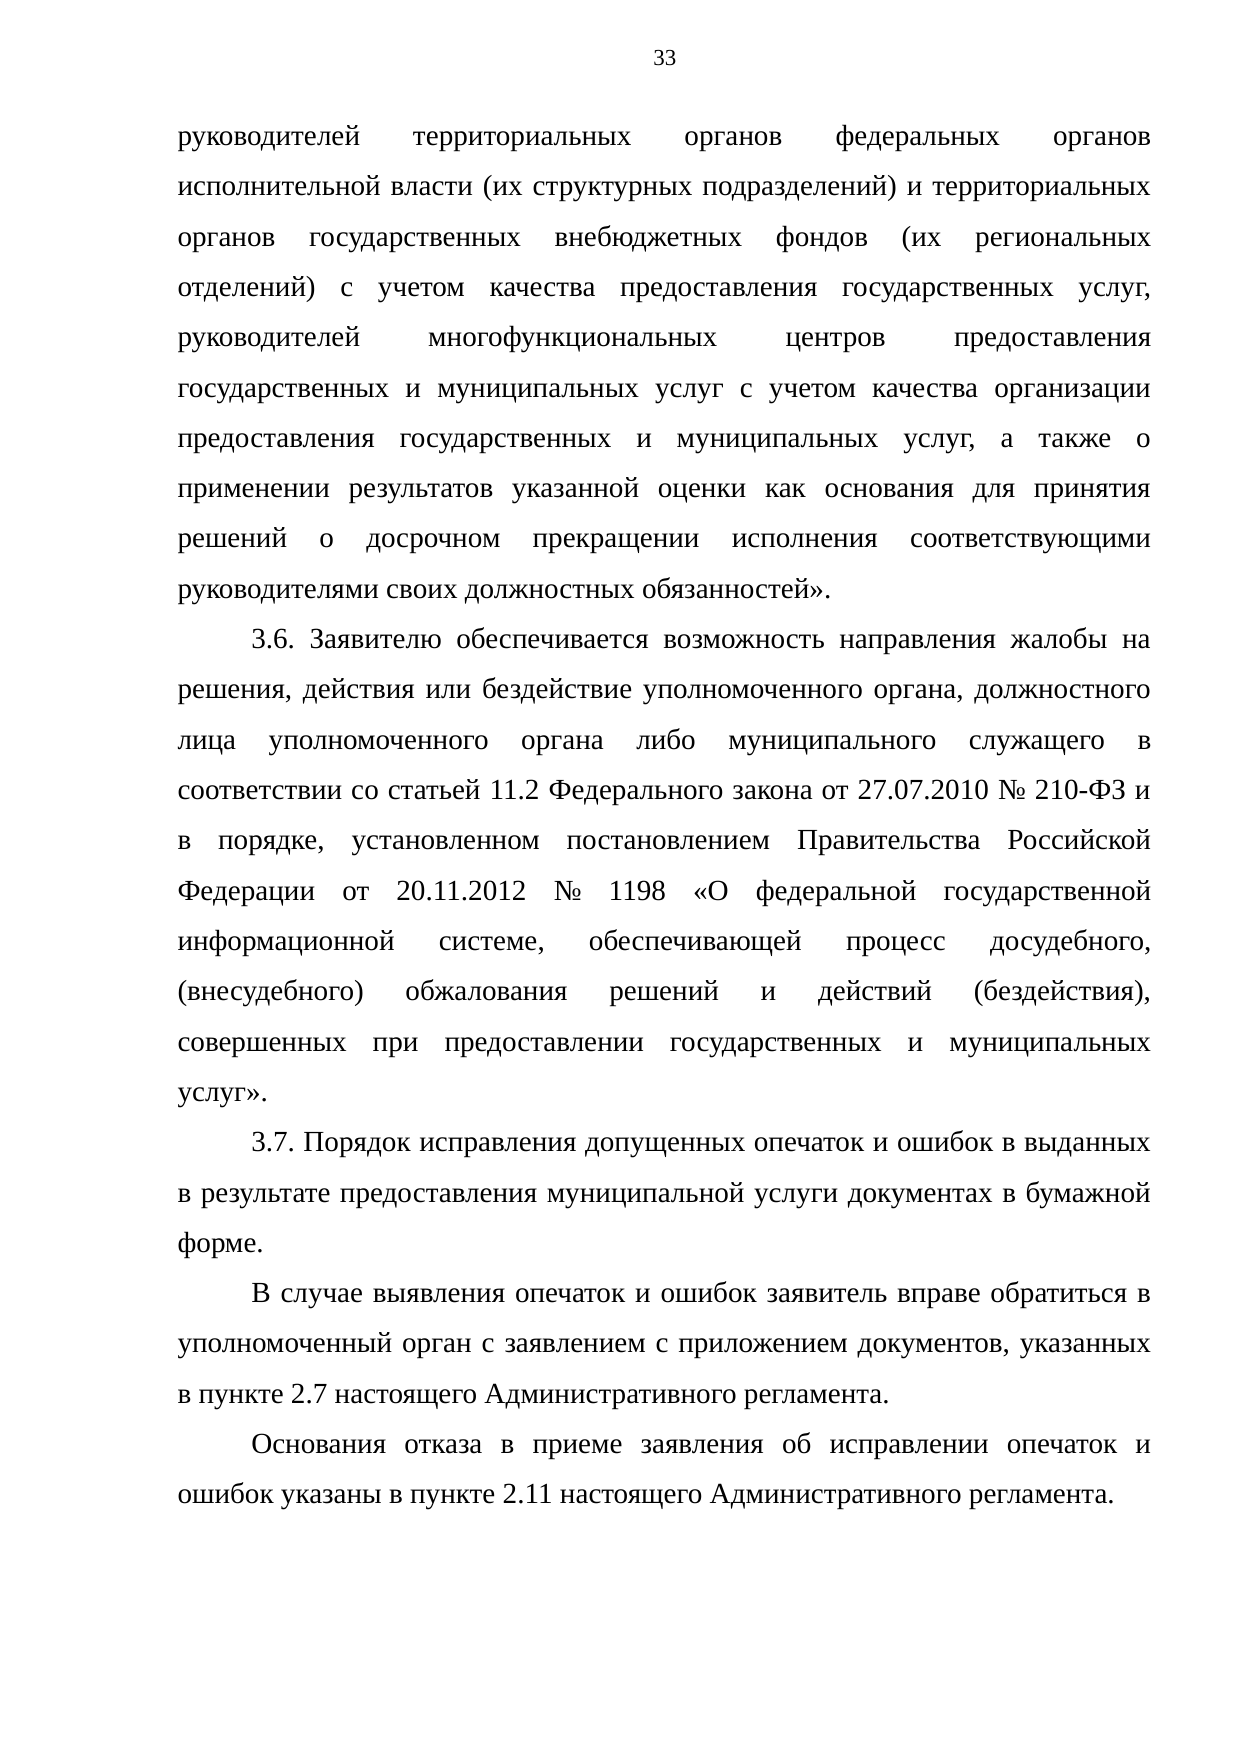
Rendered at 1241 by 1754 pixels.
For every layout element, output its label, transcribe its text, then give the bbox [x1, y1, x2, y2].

text 3.6. Заявителю обеспечивается возможность направления жалобы на решения, действия или бездействие уполномоченного органа, должностного лица уполномоченного органа либо муниципального служащего в соответствии со статьей 11.2 Федерального закона от 27.07.2010 № 210-ФЗ и в порядке, установленном постановлением Правительства Российской Федерации от 20.11.2012 № 1198 «О федеральной государственной информационной системе, обеспечивающей процесс досудебного, (внесудебного) обжалования решений и действий (бездействия), совершенных при предоставлении государственных и муниципальных услуг». [177, 621, 1152, 1108]
text В случае выявления опечаток и ошибок заявитель вправе обратиться в уполномоченный орган с заявлением с приложением документов, указанных в пункте 2.7 настоящего Административного регламента. [177, 1275, 1152, 1409]
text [177, 118, 1152, 604]
list Основания отказа в приеме заявления об исправлении опечаток и ошибок указаны в пункте 2.11 настоящего Административного регламента. [177, 1426, 1152, 1510]
text 3.7. Порядок исправления допущенных опечаток и ошибок в выданных в результате предоставления муниципальной услуги документах в бумажной форме. [177, 1124, 1152, 1258]
